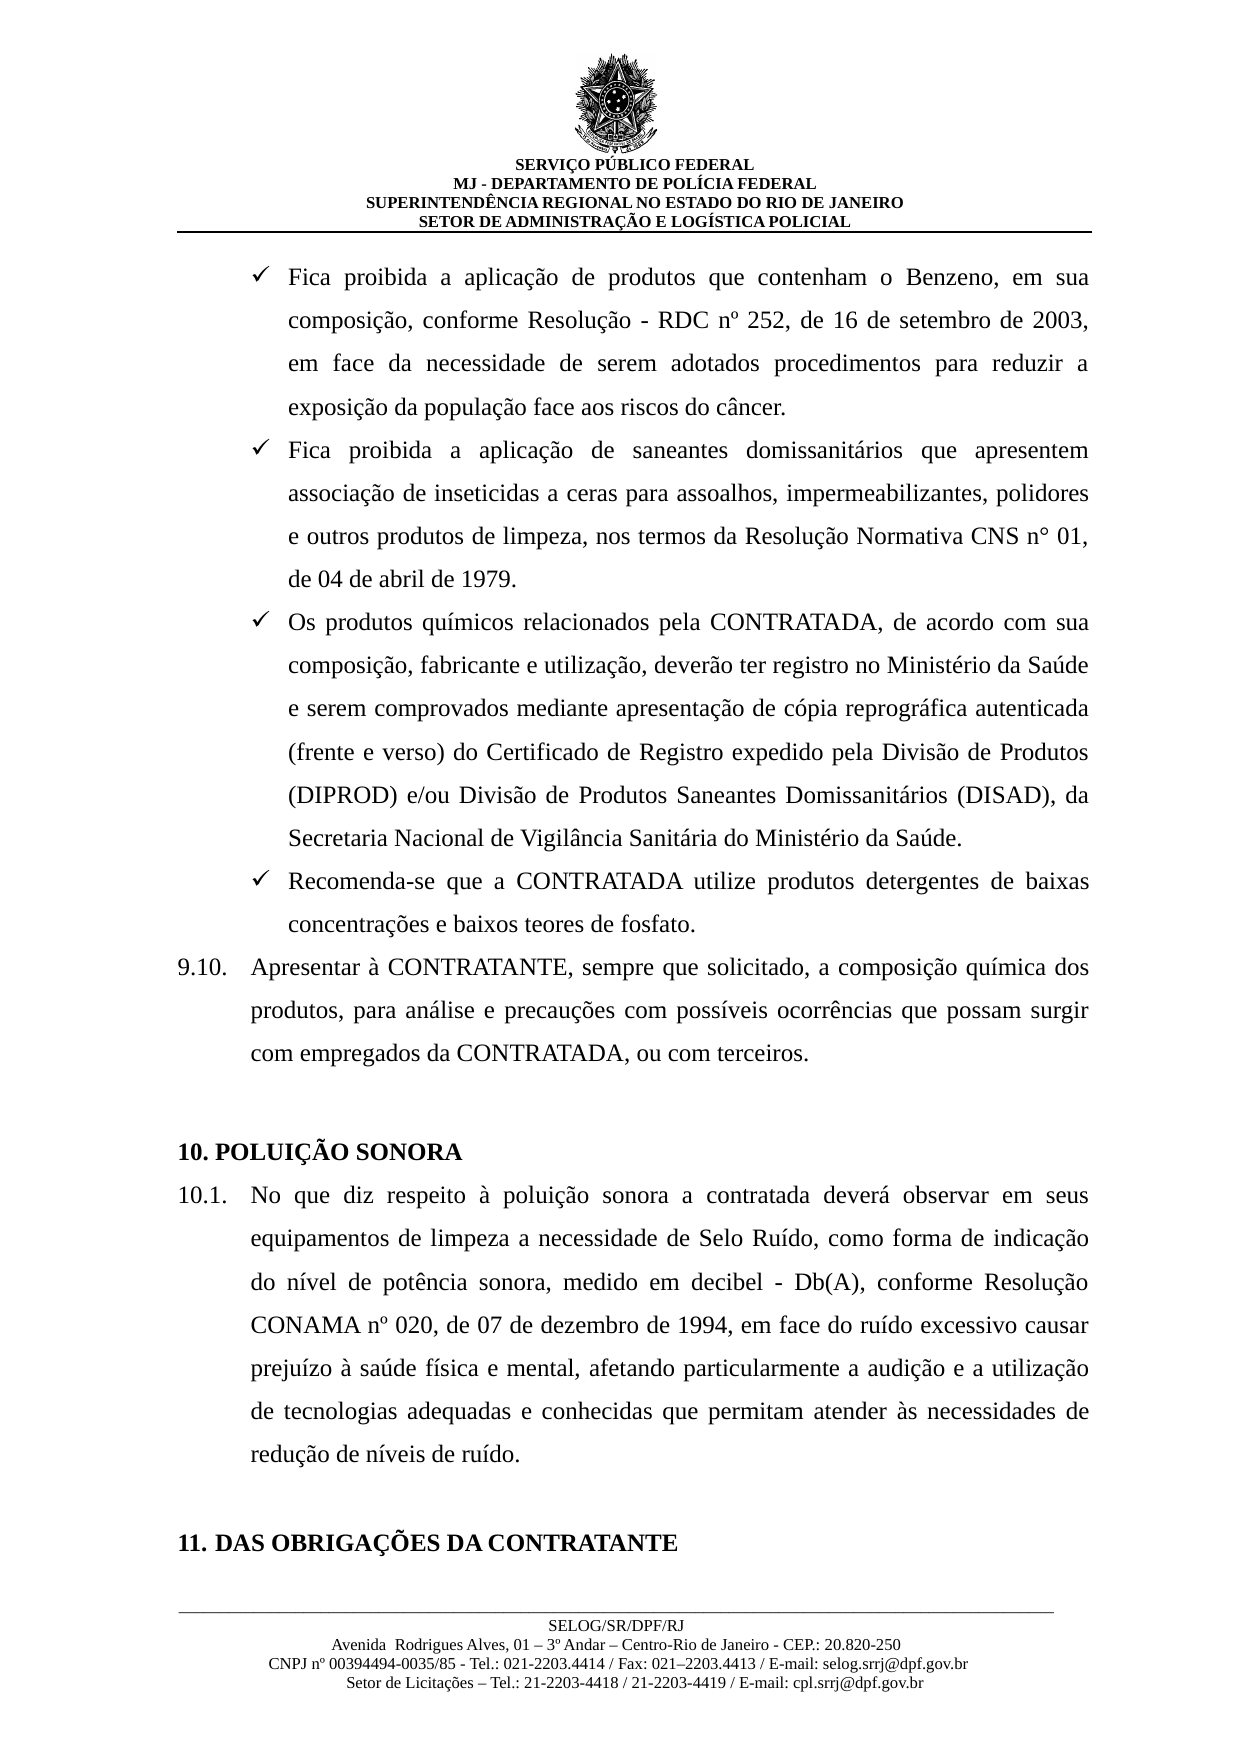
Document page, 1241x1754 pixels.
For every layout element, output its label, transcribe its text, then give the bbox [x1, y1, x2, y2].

list No que diz respeito à poluição sonora a contratada deverá observar em seus equipamentos de limpeza a necessidade de Selo Ruído, como forma de indicação do nível de potência sonora, medido em decibel - Db(A), conforme Resolução CONAMA nº 020, de 07 de dezembro de 1994, em face do ruído excessivo causar prejuízo à saúde física e mental, afetando particularmente a audição e a utilização de tecnologias adequadas e conhecidas que permitam atender às necessidades de redução de níveis de ruído. [177, 1180, 1090, 1468]
list Fica proibida a aplicação de saneantes domissanitários que apresentem associação de inseticidas a ceras para assoalhos, impermeabilizantes, polidores e outros produtos de limpeza, nos termos da Resolução Normativa CNS n° 01, de 04 de abril de 1979. [250, 435, 1090, 593]
list POLUIÇÃO SONORA [177, 1137, 1090, 1166]
list Apresentar à CONTRATANTE, sempre que solicitado, a composição química dos produtos, para análise e precauções com possíveis ocorrências que possam surgir com empregados da CONTRATADA, ou com terceiros. [177, 952, 1090, 1067]
list DAS OBRIGAÇÕES DA CONTRATANTE [177, 1528, 1090, 1556]
list Os produtos químicos relacionados pela CONTRATADA, de acordo com sua composição, fabricante e utilização, deverão ter registro no Ministério da Saúde e serem comprovados mediante apresentação de cópia reprográfica autenticada (frente e verso) do Certificado de Registro expedido pela Divisão de Produtos (DIPROD) e/ou Divisão de Produtos Saneantes Domissanitários (DISAD), da Secretaria Nacional de Vigilância Sanitária do Ministério da Saúde. [250, 607, 1090, 852]
list Fica proibida a aplicação de produtos que contenham o Benzeno, em sua composição, conforme Resolução - RDC nº 252, de 16 de setembro de 2003, em face da necessidade de serem adotados procedimentos para reduzir a exposição da população face aos riscos do câncer. [250, 262, 1090, 420]
list Recomenda-se que a CONTRATADA utilize produtos detergentes de baixas concentrações e baixos teores de fosfato. [250, 866, 1090, 938]
picture [574, 53, 658, 155]
